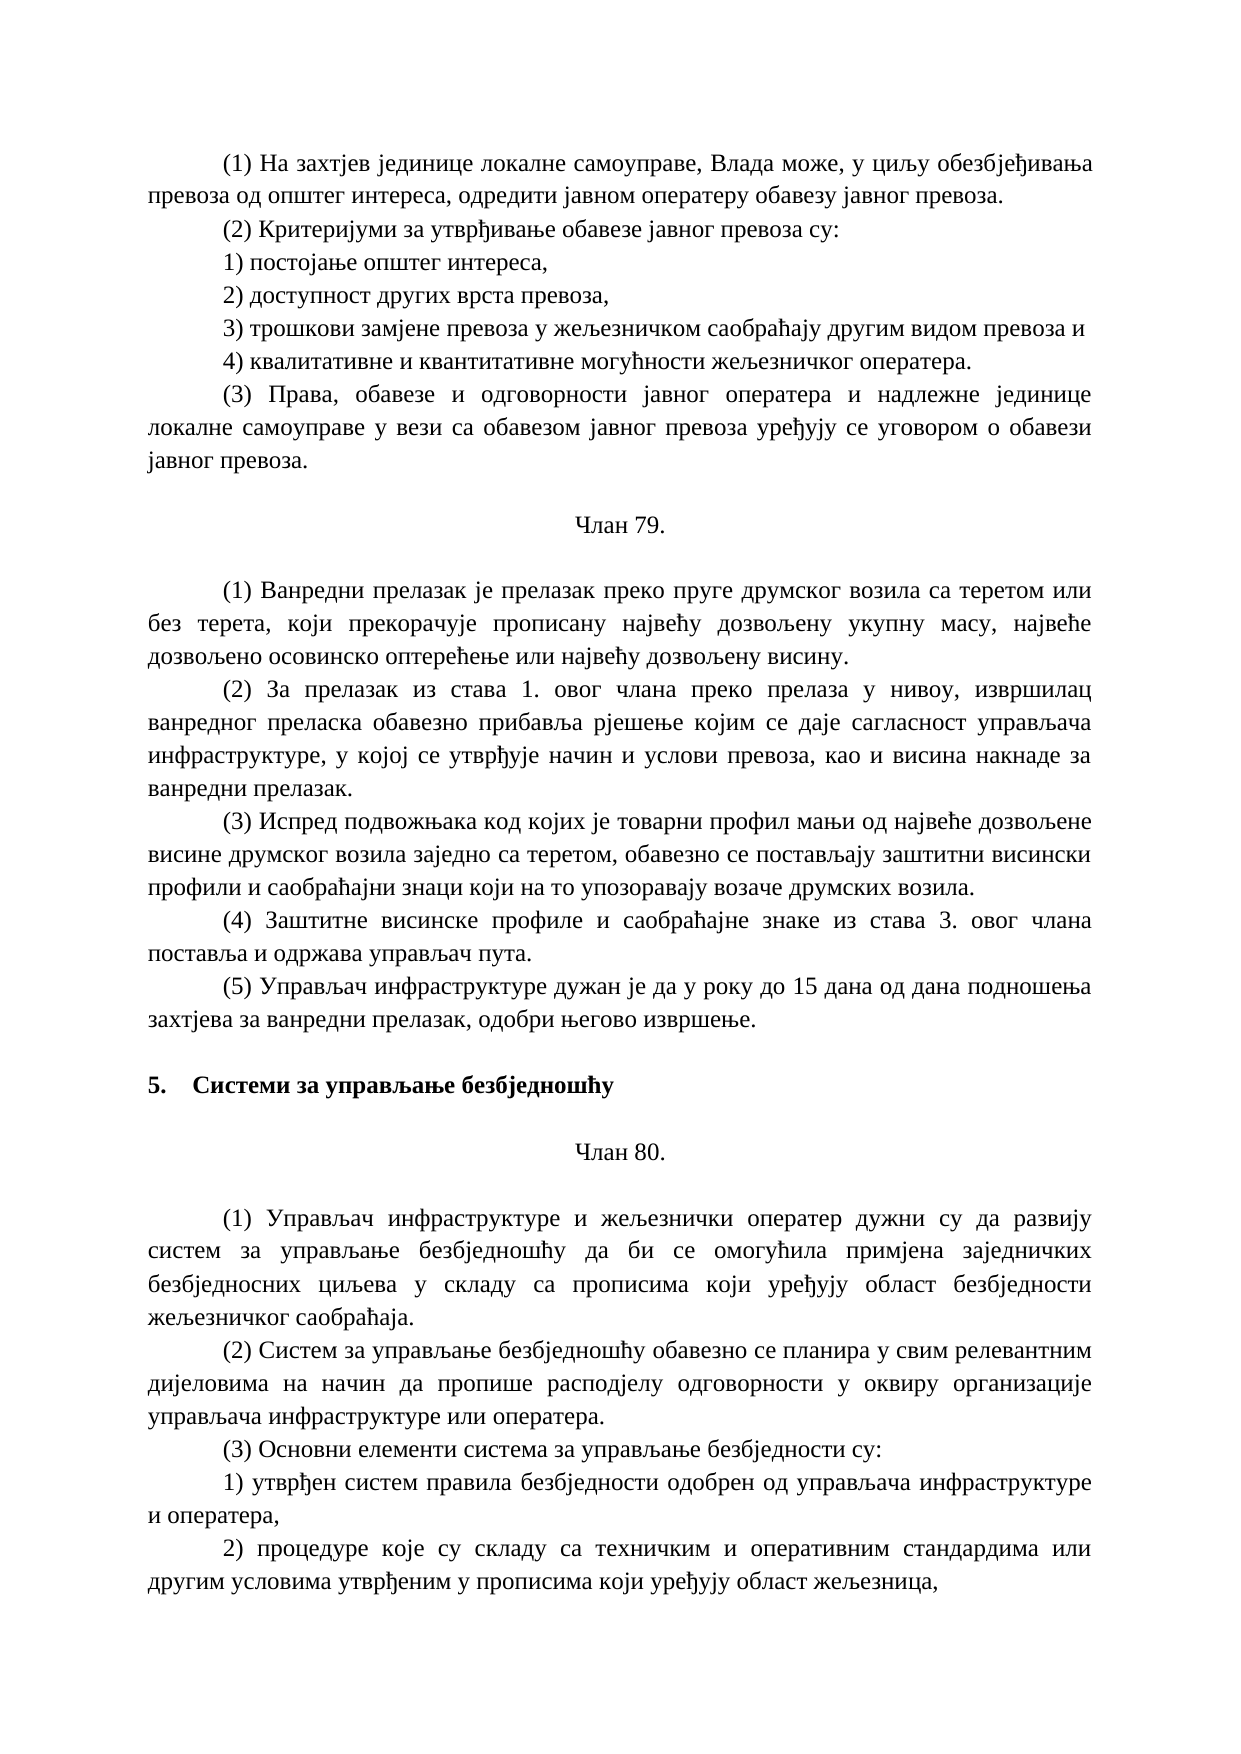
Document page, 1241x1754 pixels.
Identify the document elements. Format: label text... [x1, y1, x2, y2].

text (4) Заштитне висинске профиле и саобраћајне знаке из става 3. овог члана поставља и одржава управљач пута. [148, 905, 1093, 967]
text (3) Испред подвожњака код којих је товарни профил мањи од највеће дозвољене висине друмског возила заједно са теретом, обавезно се постављају заштитни висински профили и саобраћајни знаци који на то упозоравају возаче друмских возила. [148, 806, 1093, 901]
text (1) Управљач инфраструктуре и жељезнички оператер дужни су да развију систем за управљање безбједношћу да би се омогућила примјена заједничких безбједносних циљева у складу са прописима који уређују област безбједности жељезничког саобраћаја. [148, 1203, 1093, 1330]
text 2) доступност других врста превоза, [148, 280, 1093, 308]
text Члан 79. [148, 510, 1093, 539]
text (3) Права, обавезе и одговорности јавног оператера и надлежне јединице локалне самоуправе у вези са обавезом јавног превоза уређују се уговором о обавези јавног превоза. [148, 379, 1093, 473]
text 1) постојање општег интереса, [148, 247, 1093, 275]
text 3) трошкови замјене превоза у жељезничком саобраћају другим видом превоза и [148, 313, 1093, 341]
text 2) процедуре које су складу са техничким и оперативним стандардима или другим условима утврђеним у прописима који уређују област жељезница, [148, 1533, 1093, 1594]
text 4) квалитативне и квантитативне могућности жељезничког оператера. [148, 346, 1093, 374]
text (5) Управљач инфраструктуре дужан је да у року до 15 дана од дана подношења захтјева за ванредни прелазак, одобри његово извршење. [148, 971, 1093, 1033]
text (2) За прелазак из става 1. овог члана преко прелаза у нивоу, извршилац ванредног преласка обавезно прибавља рјешење којим се даје сагласност управљача инфраструктуре, у којој се утврђује начин и услови превоза, као и висина накнаде за ванредни прелазак. [148, 674, 1093, 802]
text (3) Основни елементи система за управљање безбједности су: [148, 1434, 1093, 1462]
list Системи за управљање безбједношћу [148, 1071, 1093, 1099]
text Члан 80. [148, 1137, 1093, 1165]
text 1) утврђен систем правила безбједности одобрен од управљача инфраструктуре и оператера, [148, 1467, 1093, 1528]
text (2) Критеријуми за утврђивање обавезе јавног превоза су: [148, 214, 1093, 242]
text (1) Ванредни прелазак је прелазак преко пруге друмског возила са теретом или без терета, који прекорачује прописану највећу дозвољену укупну масу, највеће дозвољено осовинско оптерећење или највећу дозвољену висину. [148, 575, 1093, 670]
text (1) На захтјев јединице локалне самоуправе, Влада може, у циљу обезбјеђивања превоза од општег интереса, одредити јавном оператеру обавезу јавног превоза. [148, 148, 1093, 209]
text (2) Систем за управљање безбједношћу обавезно се планира у свим релевантним дијеловима на начин да пропише расподјелу одговорности у оквиру организације управљача инфраструктуре или оператера. [148, 1335, 1093, 1429]
